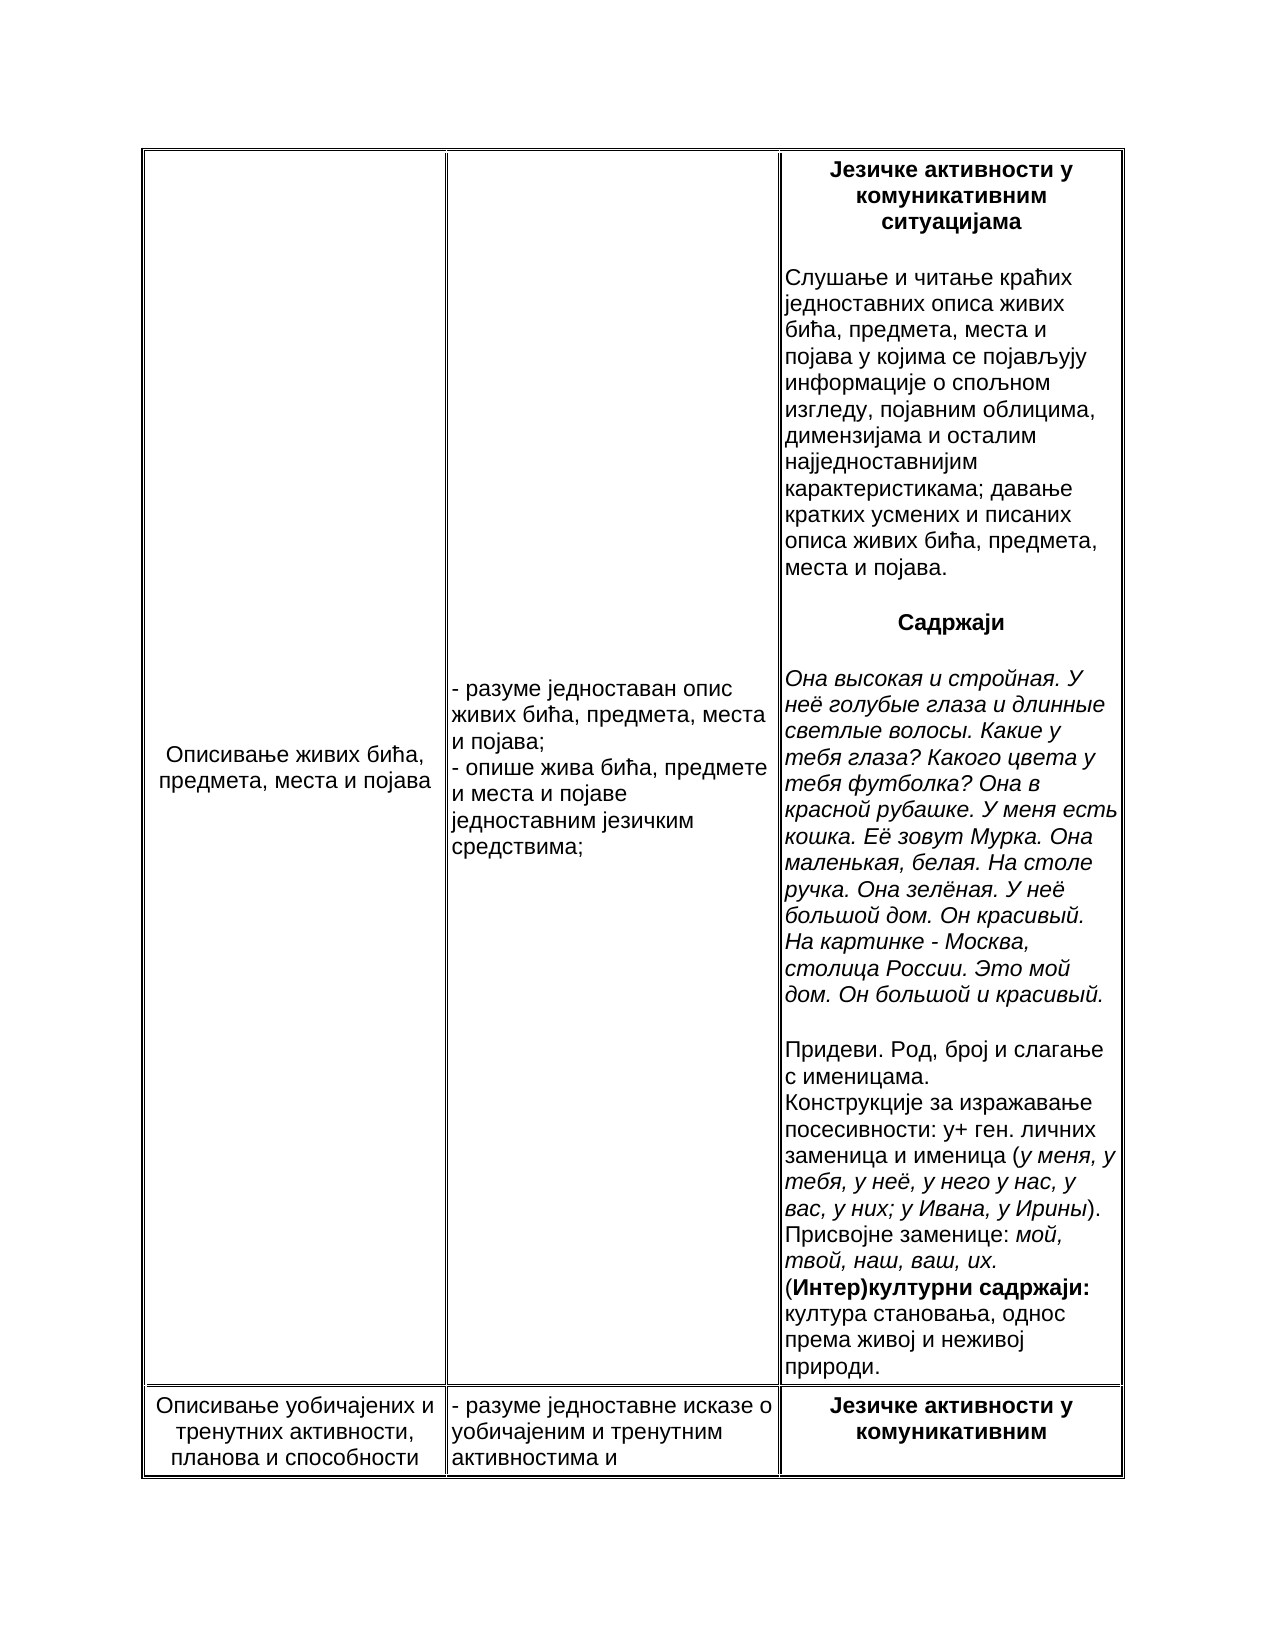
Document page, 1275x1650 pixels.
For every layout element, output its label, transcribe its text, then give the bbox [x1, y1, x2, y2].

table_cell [143, 1384, 447, 1475]
table_cell Описивање живих бића, предмета, места и појава [145, 151, 447, 1384]
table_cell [780, 1384, 1123, 1475]
table_cell Језичке активности у комуникативним ситуацијама Слушање и читање краћих једноставних описа живих бића, предмета, места и појава у којима се појављују информације о спољном изгледу, појавним облицима, димензијама и осталим најједноставнијим карактеристикама; давање кратких усмених и писаних описа живих бића, предмета, места и појава. Садржаји Она высокая и стройная. У неё голубые глаза и длинные светлые волосы. Какие у тебя глаза? Какого цвета у тебя футболка? Она в красной рубашке. У меня есть кошка. Её зовут Мурка. Она маленькая, белая. На столе ручка. Она зелёная. У неё большой дом. Он красивый. На картинке - Москва, столица России. Это мой дом. Он большой и красивый. Придеви. Род, број и слагање с именицама. Конструкције за изражавање посесивности: у+ ген. личних заменица и именица (у меня, у тебя, у неё, у него у нас, у вас, у них; у Ивана, у Ирины). Присвојне заменице: мой, твой, наш, ваш, их. (Интер)културни садржаји: култура становања, однос према живој и неживој природи. [780, 151, 1121, 1384]
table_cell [447, 1384, 780, 1475]
table_cell - разуме једноставан опис живих бића, предмета, места и појава; - опише жива бића, предмете и места и појаве једноставним језичким средствима; [447, 149, 780, 1384]
